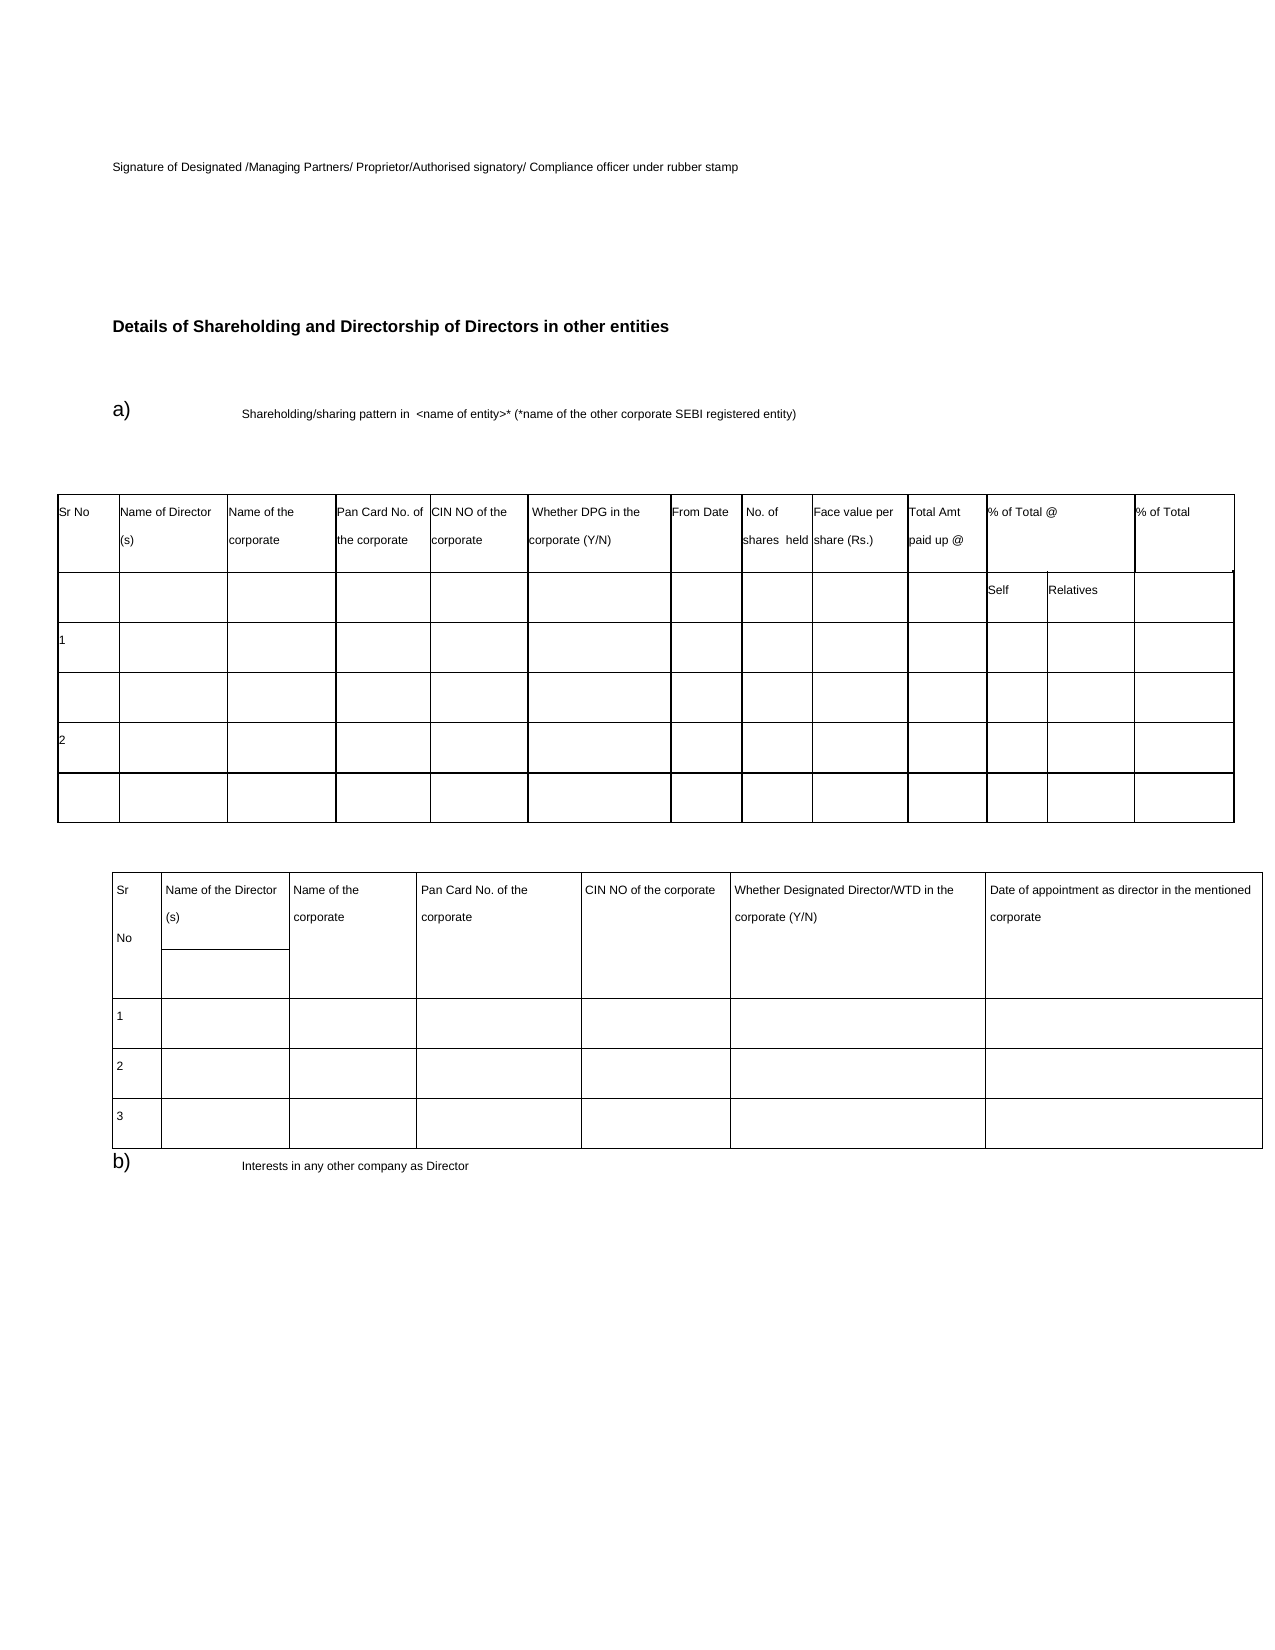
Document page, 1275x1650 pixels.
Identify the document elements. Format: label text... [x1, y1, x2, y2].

table_header Whether DPG in the corporate (Y/N) [529, 495, 670, 571]
table_cell [529, 774, 670, 822]
table_cell [672, 623, 741, 672]
table_cell [162, 999, 289, 1048]
text Signature of Designated /Managing Partners/ Proprietor/Authorised signatory/ Compliance officer under rubber stamp [112, 150, 1125, 174]
table_cell [162, 1099, 289, 1147]
table_cell [813, 673, 907, 722]
table_cell [337, 573, 430, 622]
table_cell [120, 623, 227, 672]
table_cell [1135, 623, 1233, 672]
table_cell [290, 1049, 416, 1098]
table_cell [417, 1049, 581, 1098]
table_cell [743, 774, 812, 822]
table_cell [417, 1099, 581, 1147]
table_header Face value per share (Rs.) [813, 495, 907, 571]
table_cell [582, 999, 730, 1048]
table_header Name of the corporate [228, 495, 335, 571]
table_cell [1048, 774, 1134, 822]
table_cell [120, 723, 227, 772]
table_cell [1135, 774, 1233, 822]
table_cell [988, 723, 1047, 772]
table_header Name of Director (s) [120, 495, 227, 571]
table_header Date of appointment as director in the mentioned corporate [986, 873, 1262, 998]
table_cell [986, 1099, 1262, 1147]
table_cell [582, 1049, 730, 1098]
table_cell [59, 774, 119, 822]
table_cell [337, 673, 430, 722]
table_cell [228, 573, 335, 622]
list Interests in any other company as Director [112, 1149, 1125, 1172]
table_cell [417, 999, 581, 1048]
table_cell [1048, 723, 1134, 772]
table_cell Self [988, 573, 1047, 622]
table_header Whether Designated Director/WTD in the corporate (Y/N) [731, 873, 985, 949]
table_cell [909, 573, 986, 622]
table_cell [731, 999, 985, 1048]
table_cell [986, 999, 1262, 1048]
table_cell [988, 774, 1047, 822]
table_cell [743, 673, 812, 722]
table_cell [909, 673, 986, 722]
table_cell [743, 573, 812, 622]
table_cell [909, 623, 986, 672]
table_cell [431, 723, 527, 772]
table_header CIN NO of the corporate [431, 495, 527, 571]
table_cell [813, 774, 907, 822]
table_cell [909, 774, 986, 822]
table_header Name of the corporate [290, 873, 416, 998]
table_header % of Total [1136, 495, 1234, 571]
table_cell [1048, 673, 1134, 722]
table_cell [672, 673, 741, 722]
table_header From Date [672, 495, 741, 571]
table_header Sr No [113, 873, 161, 998]
table_cell [290, 999, 416, 1048]
table_cell [731, 1099, 985, 1147]
table_cell [672, 573, 741, 622]
table_cell [1048, 623, 1134, 672]
table_cell [337, 723, 430, 772]
table_cell [672, 774, 741, 822]
table_cell 1 [113, 999, 161, 1048]
table_cell 3 [113, 1099, 161, 1147]
table_cell [59, 573, 119, 622]
table_cell [529, 573, 670, 622]
table_cell [731, 949, 985, 998]
table_cell 2 [113, 1049, 161, 1098]
table_cell [529, 673, 670, 722]
table_cell [120, 673, 227, 722]
table_cell [743, 623, 812, 672]
table_cell [228, 723, 335, 772]
table_cell [988, 623, 1047, 672]
table_header Pan Card No. of the corporate [417, 873, 581, 998]
table_cell [431, 623, 527, 672]
table_cell [290, 1099, 416, 1147]
table_cell [228, 774, 335, 822]
table_header Pan Card No. of the corporate [337, 495, 430, 571]
table_cell [162, 950, 289, 998]
table_cell [228, 673, 335, 722]
table_header No. of shares held [743, 495, 812, 571]
table_cell [120, 573, 227, 622]
table_cell [529, 723, 670, 772]
subtitle Details of Shareholding and Directorship of Directors in other entities [112, 302, 1125, 335]
table_cell [120, 774, 227, 822]
table_header Sr No [59, 495, 119, 571]
table_cell [228, 623, 335, 672]
table_cell [431, 673, 527, 722]
table_cell [672, 723, 741, 772]
table_cell [529, 623, 670, 672]
table_cell [162, 1049, 289, 1098]
table_cell 1 [59, 623, 119, 672]
table_cell [337, 774, 430, 822]
table_header CIN NO of the corporate [582, 873, 730, 998]
table_cell [337, 623, 430, 672]
table_cell [59, 673, 119, 722]
table_cell [731, 1049, 985, 1098]
table_header Name of the Director (s) [162, 873, 289, 949]
table_header Total Amt paid up @ [909, 495, 986, 571]
table_cell [986, 1049, 1262, 1098]
table_cell [431, 573, 527, 622]
table_cell [1135, 573, 1233, 622]
table_cell Relatives [1048, 573, 1134, 622]
table_cell [743, 723, 812, 772]
table_cell 2 [59, 723, 119, 772]
table_cell [582, 1099, 730, 1147]
table_cell [431, 774, 527, 822]
table_cell [909, 723, 986, 772]
table_cell [813, 573, 907, 622]
table_cell [813, 723, 907, 772]
list Shareholding/sharing pattern in <name of entity>* (*name of the other corporate SEBI registered entity) [112, 397, 1125, 421]
table_cell [813, 623, 907, 672]
table_cell [1135, 723, 1233, 772]
table_cell [1135, 673, 1233, 722]
table_cell [988, 673, 1047, 722]
table_header % of Total @ [988, 495, 1134, 571]
